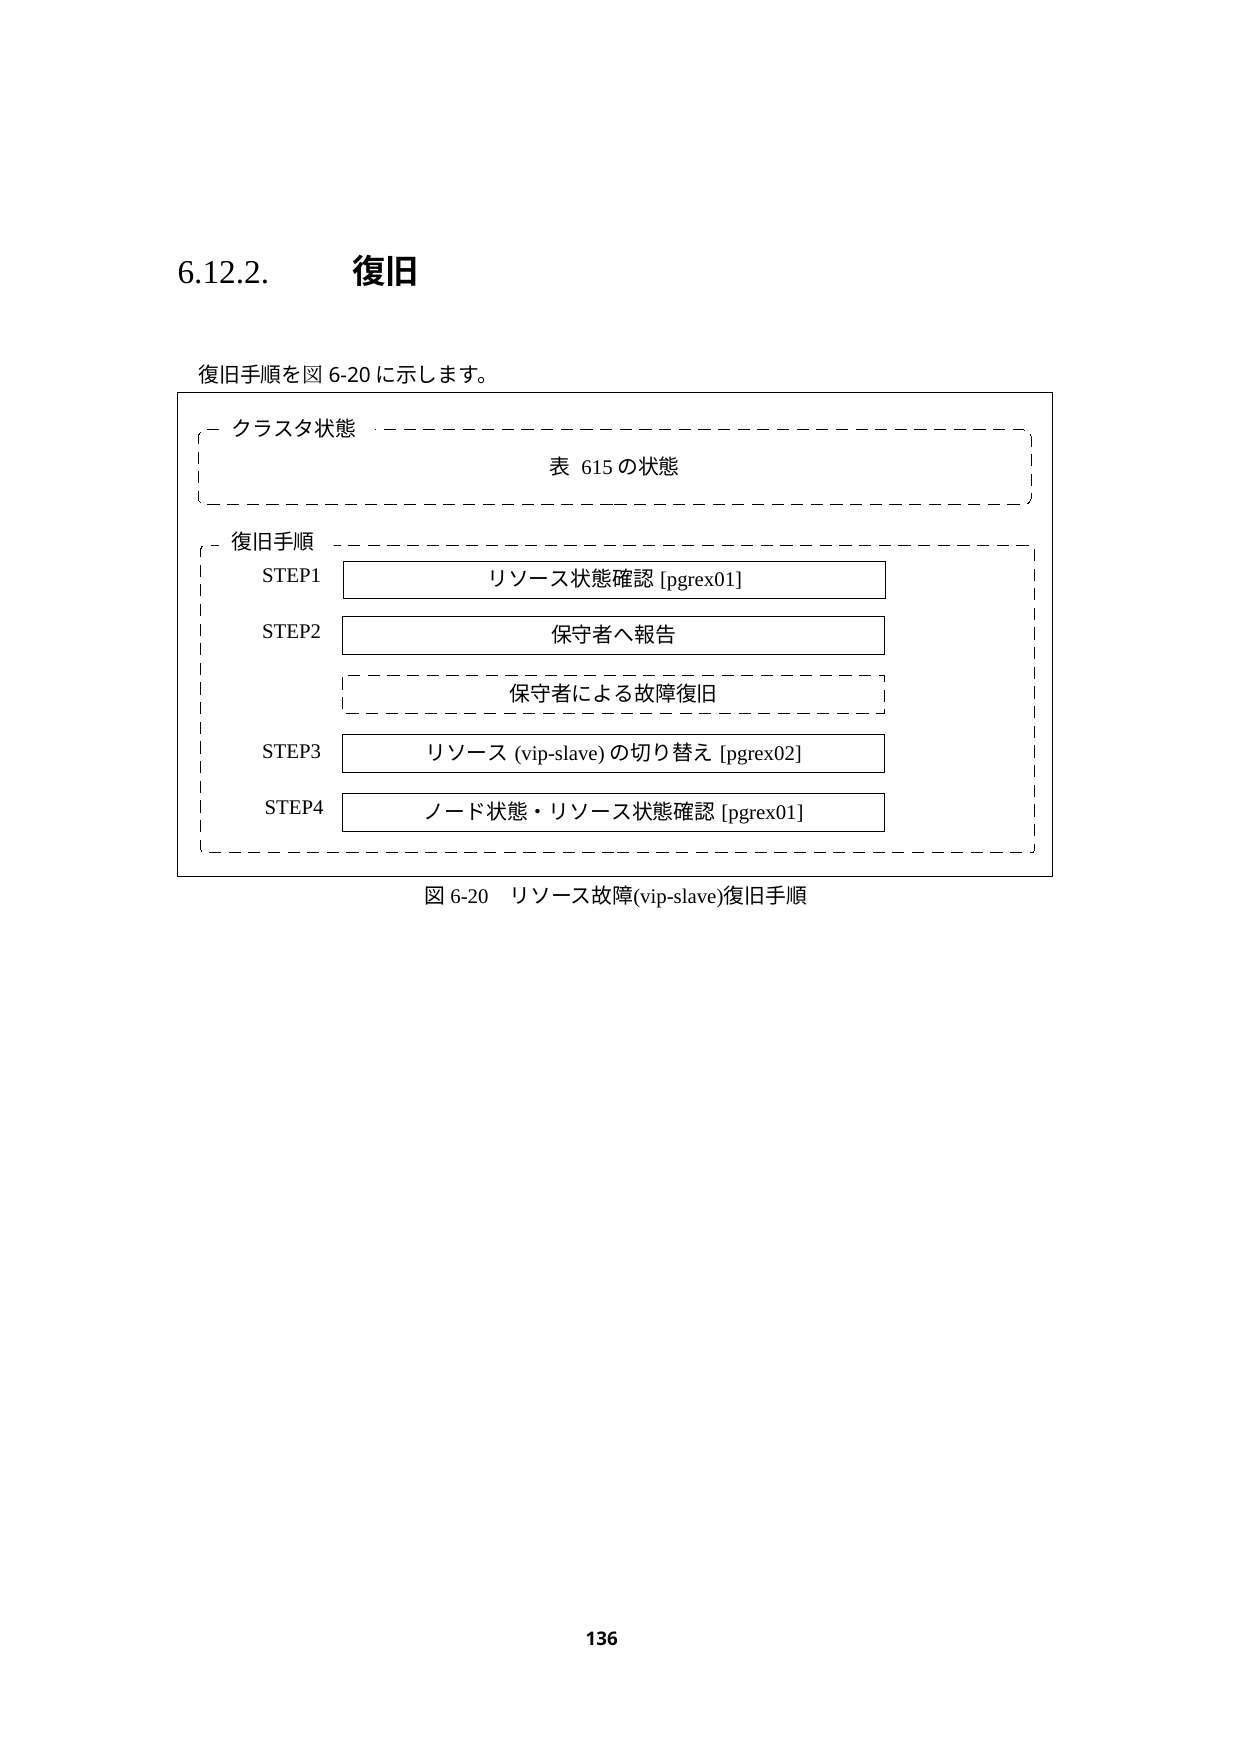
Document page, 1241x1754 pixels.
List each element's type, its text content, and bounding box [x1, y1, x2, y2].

subtitle 復旧 [177, 232, 1063, 307]
